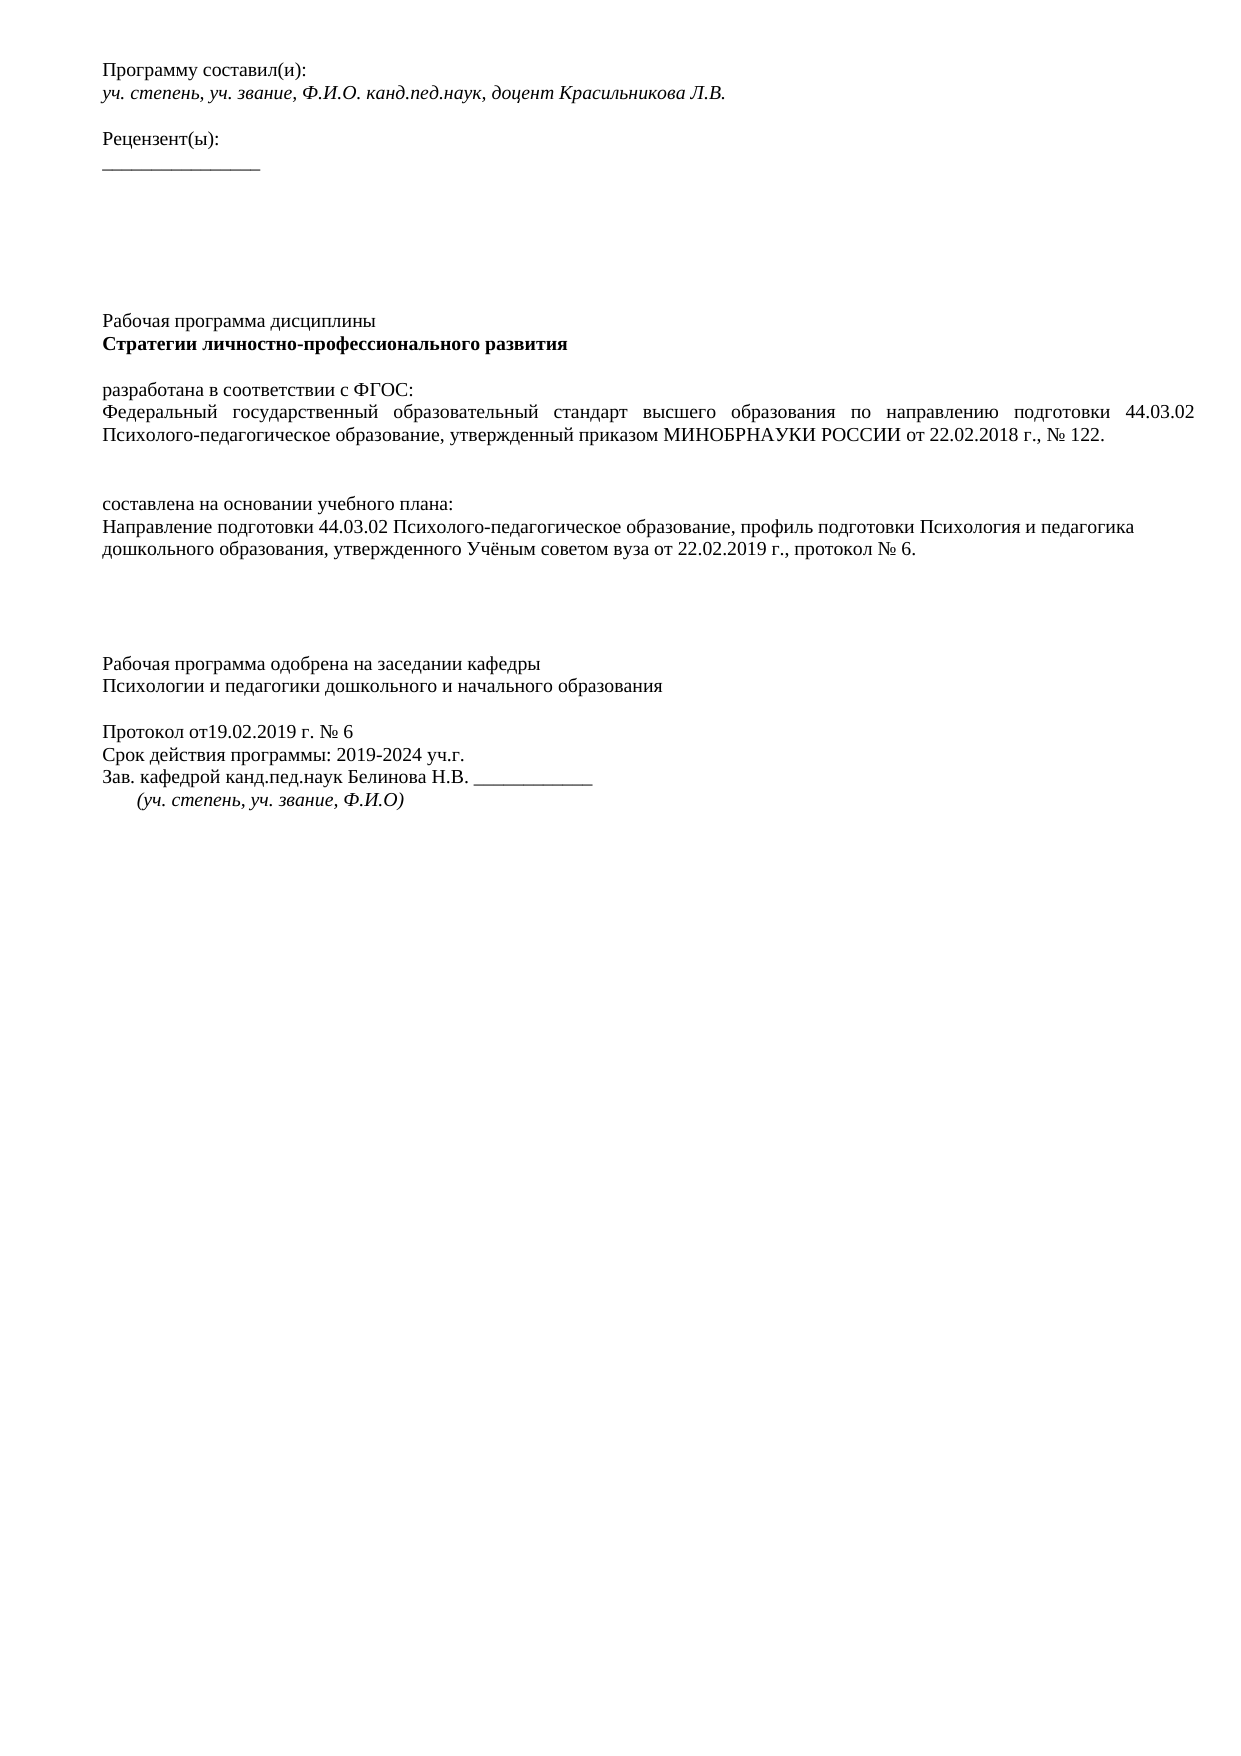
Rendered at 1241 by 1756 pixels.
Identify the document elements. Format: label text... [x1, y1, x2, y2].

text Федеральный государственный образовательный стандарт высшего образования по направлению подготовки 44.03.02 Психолого-педагогическое образование, утвержденный приказом МИНОБРНАУКИ РОССИИ от 22.02.2018 г., № 122. [102, 401, 1196, 446]
text Стратегии личностно-профессионального развития [102, 332, 1196, 355]
text уч. степень, уч. звание, Ф.И.О. канд.пед.наук, доцент Красильникова Л.В. [102, 81, 1196, 104]
text ________________ [102, 149, 1196, 172]
text Зав. кафедрой канд.пед.наук Белинова Н.В. ____________ [102, 766, 1196, 788]
text (уч. степень, уч. звание, Ф.И.О) [102, 788, 1196, 811]
text Протокол от19.02.2019 г. № 6 [102, 720, 1196, 743]
text Рецензент(ы): [102, 127, 1196, 149]
text Психологии и педагогики дошкольного и начального образования [102, 674, 1196, 697]
text Срок действия программы: 2019-2024 уч.г. [102, 743, 1196, 766]
text составлена на основании учебного плана: [102, 492, 1196, 514]
text Рабочая программа одобрена на заседании кафедры [102, 651, 1196, 674]
text Программу составил(и): [102, 58, 1196, 81]
text Направление подготовки 44.03.02 Психолого-педагогическое образование, профиль подготовки Психология и педагогика дошкольного образования, утвержденного Учёным советом вуза от 22.02.2019 г., протокол № 6. [102, 514, 1196, 560]
text разработана в соответствии с ФГОС: [102, 378, 1196, 401]
text Рабочая программа дисциплины [102, 309, 1196, 332]
